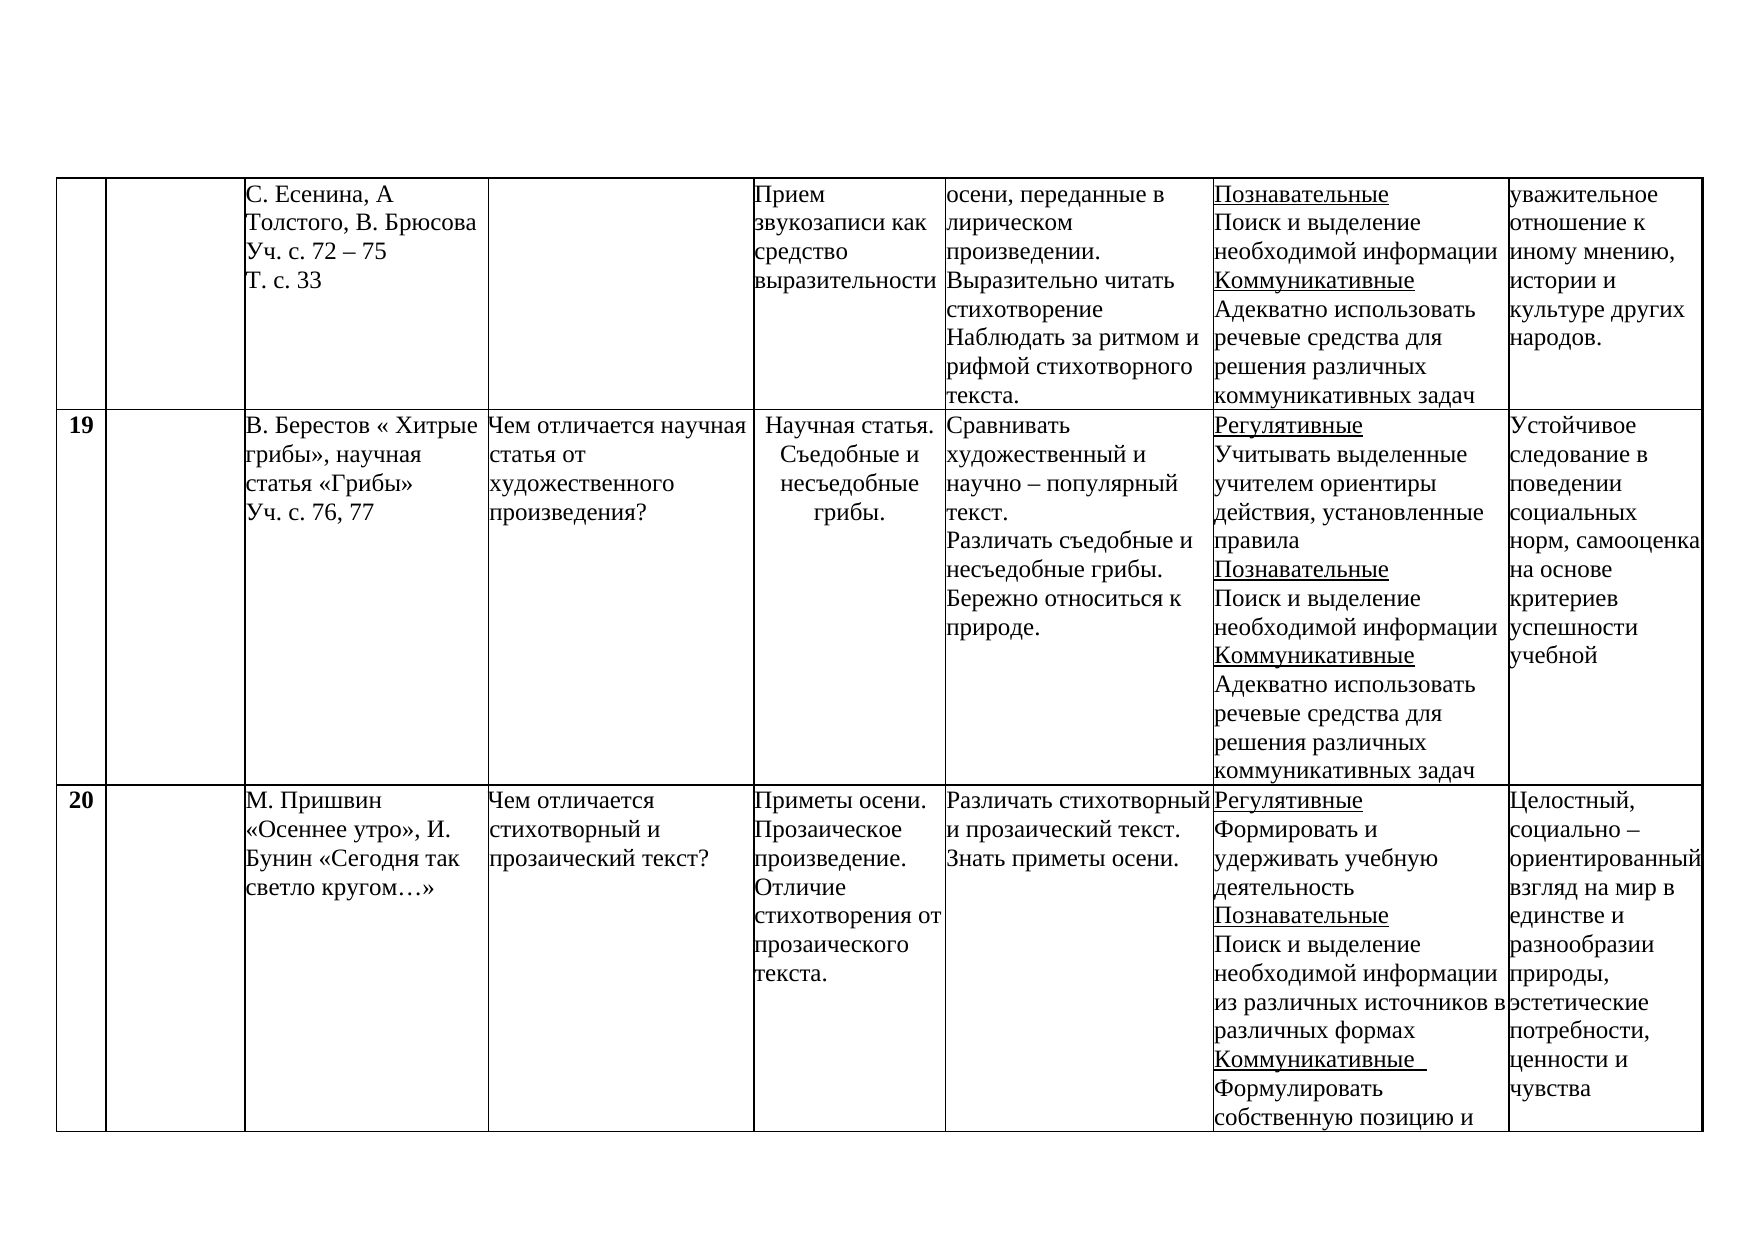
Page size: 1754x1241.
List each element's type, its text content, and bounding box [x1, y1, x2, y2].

table_cell 20 [57, 786, 105, 1131]
table_cell 18 [57, 179, 105, 409]
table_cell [946, 179, 1213, 409]
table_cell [1510, 786, 1701, 1131]
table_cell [946, 786, 1213, 1131]
table_cell 19 [57, 410, 105, 784]
table_cell [107, 410, 244, 784]
table_cell В. Берестов « Хитрые грибы», научная статья «Грибы» Уч. с. 76, 77 [246, 410, 488, 784]
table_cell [1214, 786, 1508, 1131]
table_cell Научная статья. Съедобные и несъедобные грибы. [755, 410, 945, 784]
table_cell Регулятивные Учитывать выделенные учителем ориентиры действия, установленные правила Познавательные Поиск и выделение необходимой информации Коммуникативные Адекватно использовать речевые средства для решения различных коммуникативных задач [1214, 410, 1508, 784]
table_cell Сравнивать художественный и научно – популярный текст. Различать съедобные и несъедобные грибы. Бережно относиться к природе. [946, 410, 1213, 784]
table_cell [755, 786, 945, 1131]
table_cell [755, 179, 945, 409]
table_cell Устойчивое следование в поведении социальных норм, самооценка на основе критериев успешности учебной [1510, 410, 1701, 784]
table_cell [107, 179, 244, 409]
table_cell [107, 786, 244, 1131]
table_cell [246, 179, 488, 409]
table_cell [246, 786, 488, 1131]
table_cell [1510, 179, 1701, 409]
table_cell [1214, 179, 1508, 409]
table_cell Чем отличается научная статья от художественного произведения? [489, 410, 753, 784]
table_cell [489, 179, 753, 409]
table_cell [489, 786, 753, 1131]
